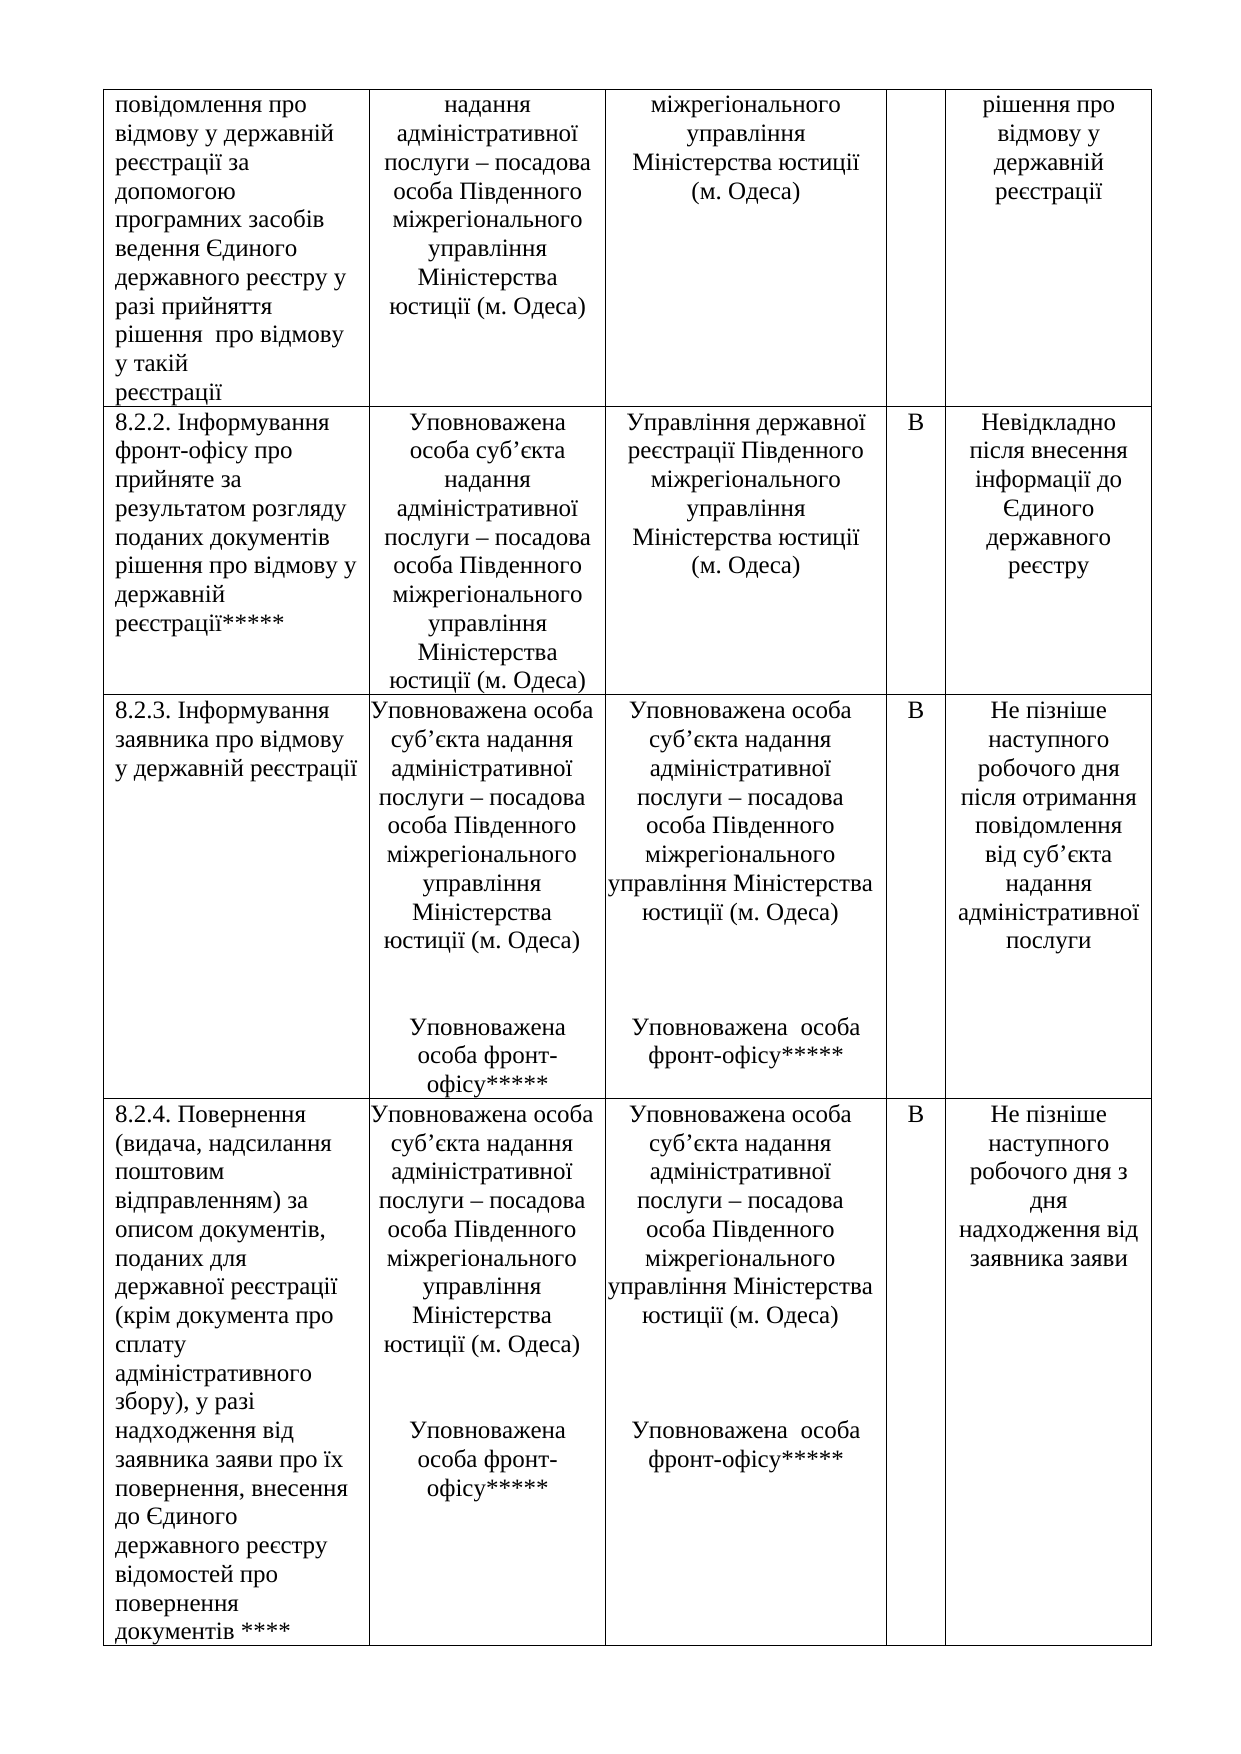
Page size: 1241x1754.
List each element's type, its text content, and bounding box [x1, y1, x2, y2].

table_cell Невідкладно після внесення інформації до Єдиного державного реєстру [946, 407, 1151, 694]
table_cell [606, 90, 886, 406]
table_cell Не пізніше наступного робочого дня з дня надходження від заявника заяви [946, 1099, 1151, 1645]
table_cell Уповноважена особа суб’єкта надання адміністративної послуги – посадова особа Південного міжрегіонального управління Міністерства юстиції (м. Одеса) Уповноважена особа фронт-офісу***** [370, 695, 605, 1098]
table_cell 8.2.3. Інформування заявника про відмову у державній реєстрації [104, 695, 369, 1098]
table_cell Уповноважена особа суб’єкта надання адміністративної послуги – посадова особа Південного міжрегіонального управління Міністерства юстиції (м. Одеса) Уповноважена особа фронт-офісу***** [606, 1099, 886, 1645]
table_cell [370, 90, 605, 406]
table_cell 8.2.2. Інформування фронт-офісу про прийняте за результатом розгляду поданих документів рішення про відмову у державній реєстрації***** [104, 407, 369, 694]
table_cell В [887, 1099, 945, 1645]
table_cell Не пізніше наступного робочого дня після отримання повідомлення від суб’єкта надання адміністративної послуги [946, 695, 1151, 1098]
table_cell Управління державної реєстрації Південного міжрегіонального управління Міністерства юстиції (м. Одеса) [606, 407, 886, 694]
table_cell В [887, 407, 945, 694]
table_cell 8.2.4. Повернення (видача, надсилання поштовим відправленням) за описом документів, поданих для державної реєстрації (крім документа про сплату адміністративного збору), у разі надходження від заявника заяви про їх повернення, внесення до Єдиного державного реєстру відомостей про повернення документів **** [104, 1099, 369, 1645]
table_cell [104, 90, 369, 406]
table_cell Уповноважена особа суб’єкта надання адміністративної послуги – посадова особа Південного міжрегіонального управління Міністерства юстиції (м. Одеса) [370, 407, 605, 694]
table_cell В [887, 695, 945, 1098]
table_cell Уповноважена особа суб’єкта надання адміністративної послуги – посадова особа Південного міжрегіонального управління Міністерства юстиції (м. Одеса) Уповноважена особа фронт-офісу***** [370, 1099, 605, 1645]
table_cell В [887, 90, 945, 406]
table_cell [946, 90, 1151, 406]
table_cell Уповноважена особа суб’єкта надання адміністративної послуги – посадова особа Південного міжрегіонального управління Міністерства юстиції (м. Одеса) Уповноважена особа фронт-офісу***** [606, 695, 886, 1098]
